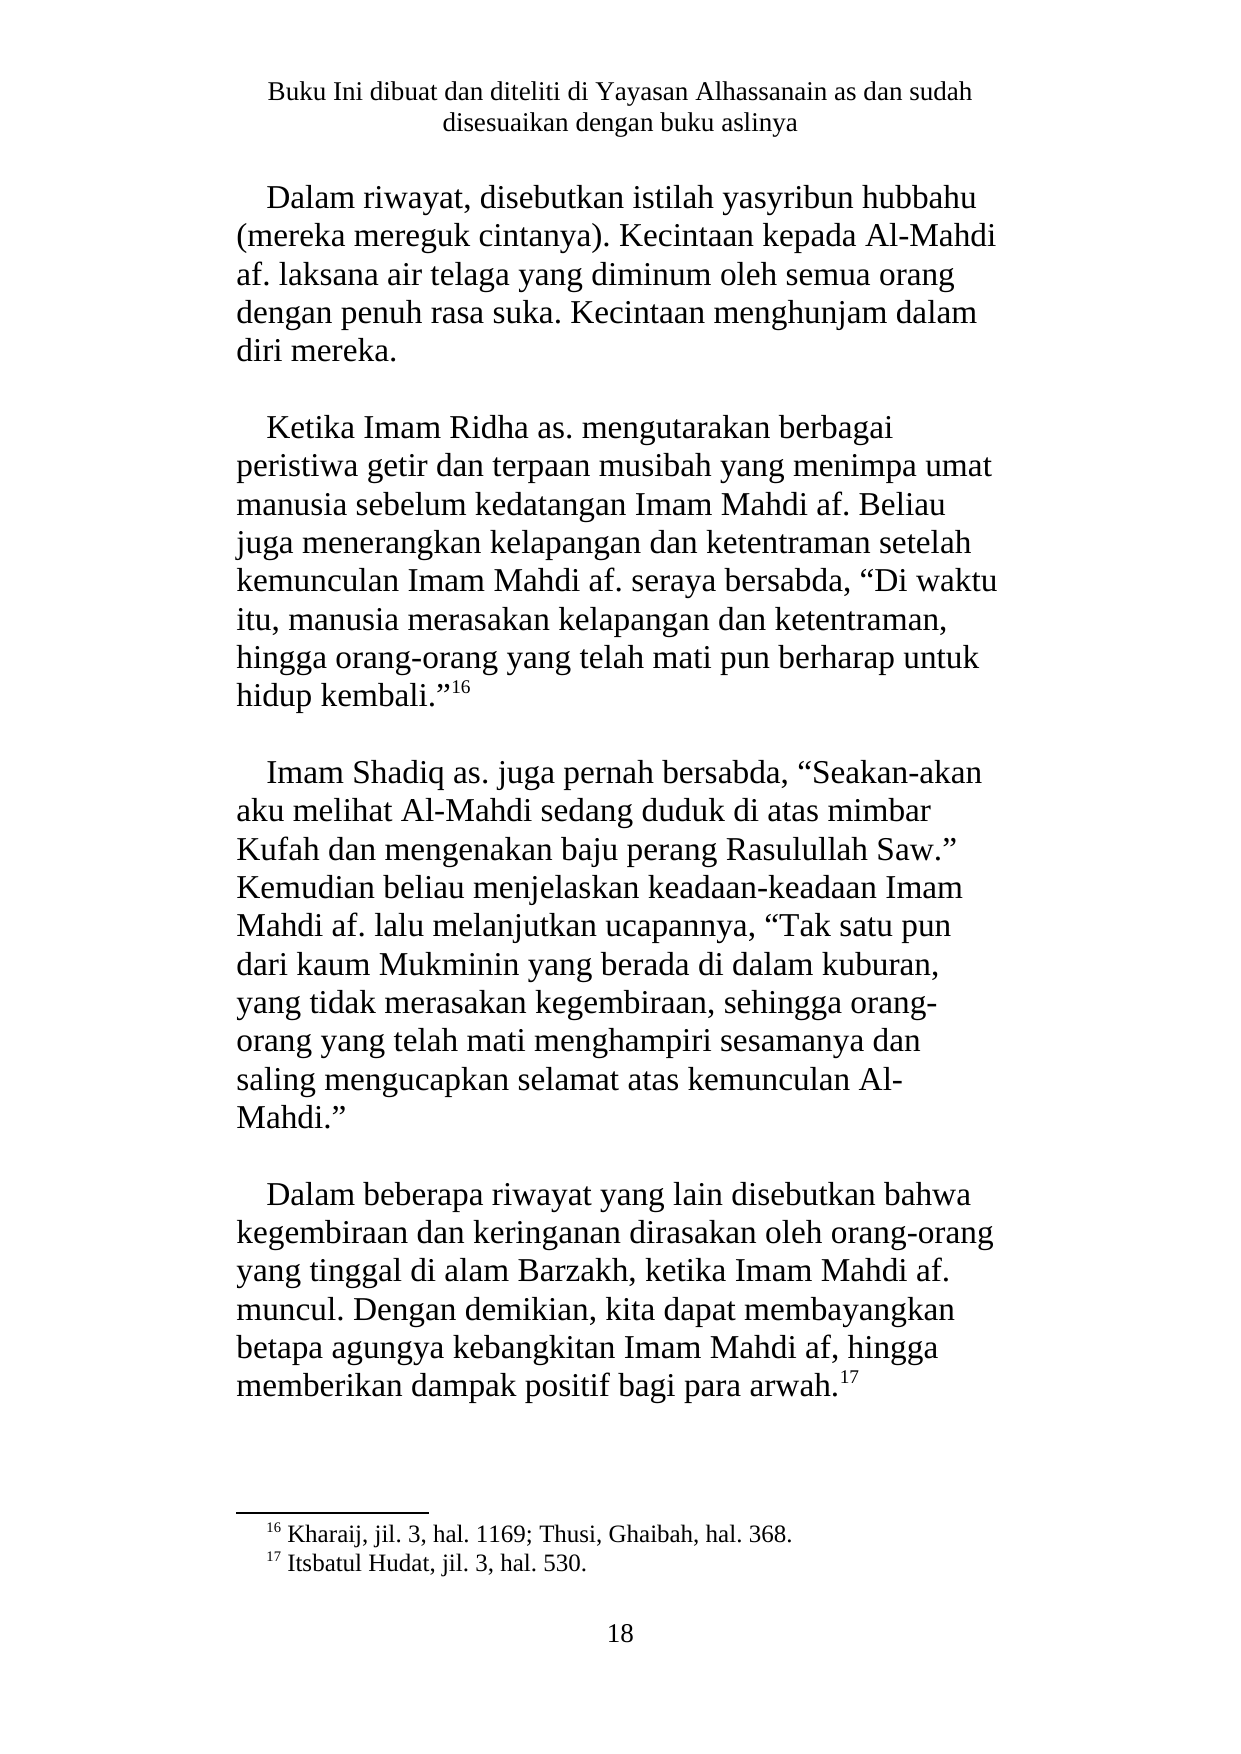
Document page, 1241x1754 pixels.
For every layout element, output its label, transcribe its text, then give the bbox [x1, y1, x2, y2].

text Dalam riwayat, disebutkan istilah yasyribun hubbahu (mereka mereguk cintanya). Kecintaan kepada Al-Mahdi af. laksana air telaga yang diminum oleh semua orang dengan penuh rasa suka. Kecintaan menghunjam dalam diri mereka. [236, 177, 1004, 369]
text Ketika Imam Ridha as. mengutarakan berbagai peristiwa getir dan terpaan musibah yang menimpa umat manusia sebelum kedatangan Imam Mahdi af. Beliau juga menerangkan kelapangan dan ketentraman setelah kemunculan Imam Mahdi af. seraya bersabda, “Di waktu itu, manusia merasakan kelapangan dan ketentraman, hingga orang-orang yang telah mati pun berharap untuk hidup kembali.” [236, 407, 1004, 714]
text Dalam beberapa riwayat yang lain disebutkan bahwa kegembiraan dan keringanan dirasakan oleh orang-orang yang tinggal di alam Barzakh, ketika Imam Mahdi af. muncul. Dengan demikian, kita dapat membayangkan betapa agungya kebangkitan Imam Mahdi af, hingga memberikan dampak positif bagi para arwah. [236, 1174, 1004, 1404]
text Imam Shadiq as. juga pernah bersabda, “Seakan-akan aku melihat Al-Mahdi sedang duduk di atas mimbar Kufah dan mengenakan baju perang Rasulullah Saw.” Kemudian beliau menjelaskan keadaan-keadaan Imam Mahdi af. lalu melanjutkan ucapannya, “Tak satu pun dari kaum Mukminin yang berada di dalam kuburan, yang tidak merasakan kegembiraan, sehingga orang-orang yang telah mati menghampiri sesamanya dan saling mengucapkan selamat atas kemunculan Al-Mahdi.” [236, 752, 1004, 1136]
